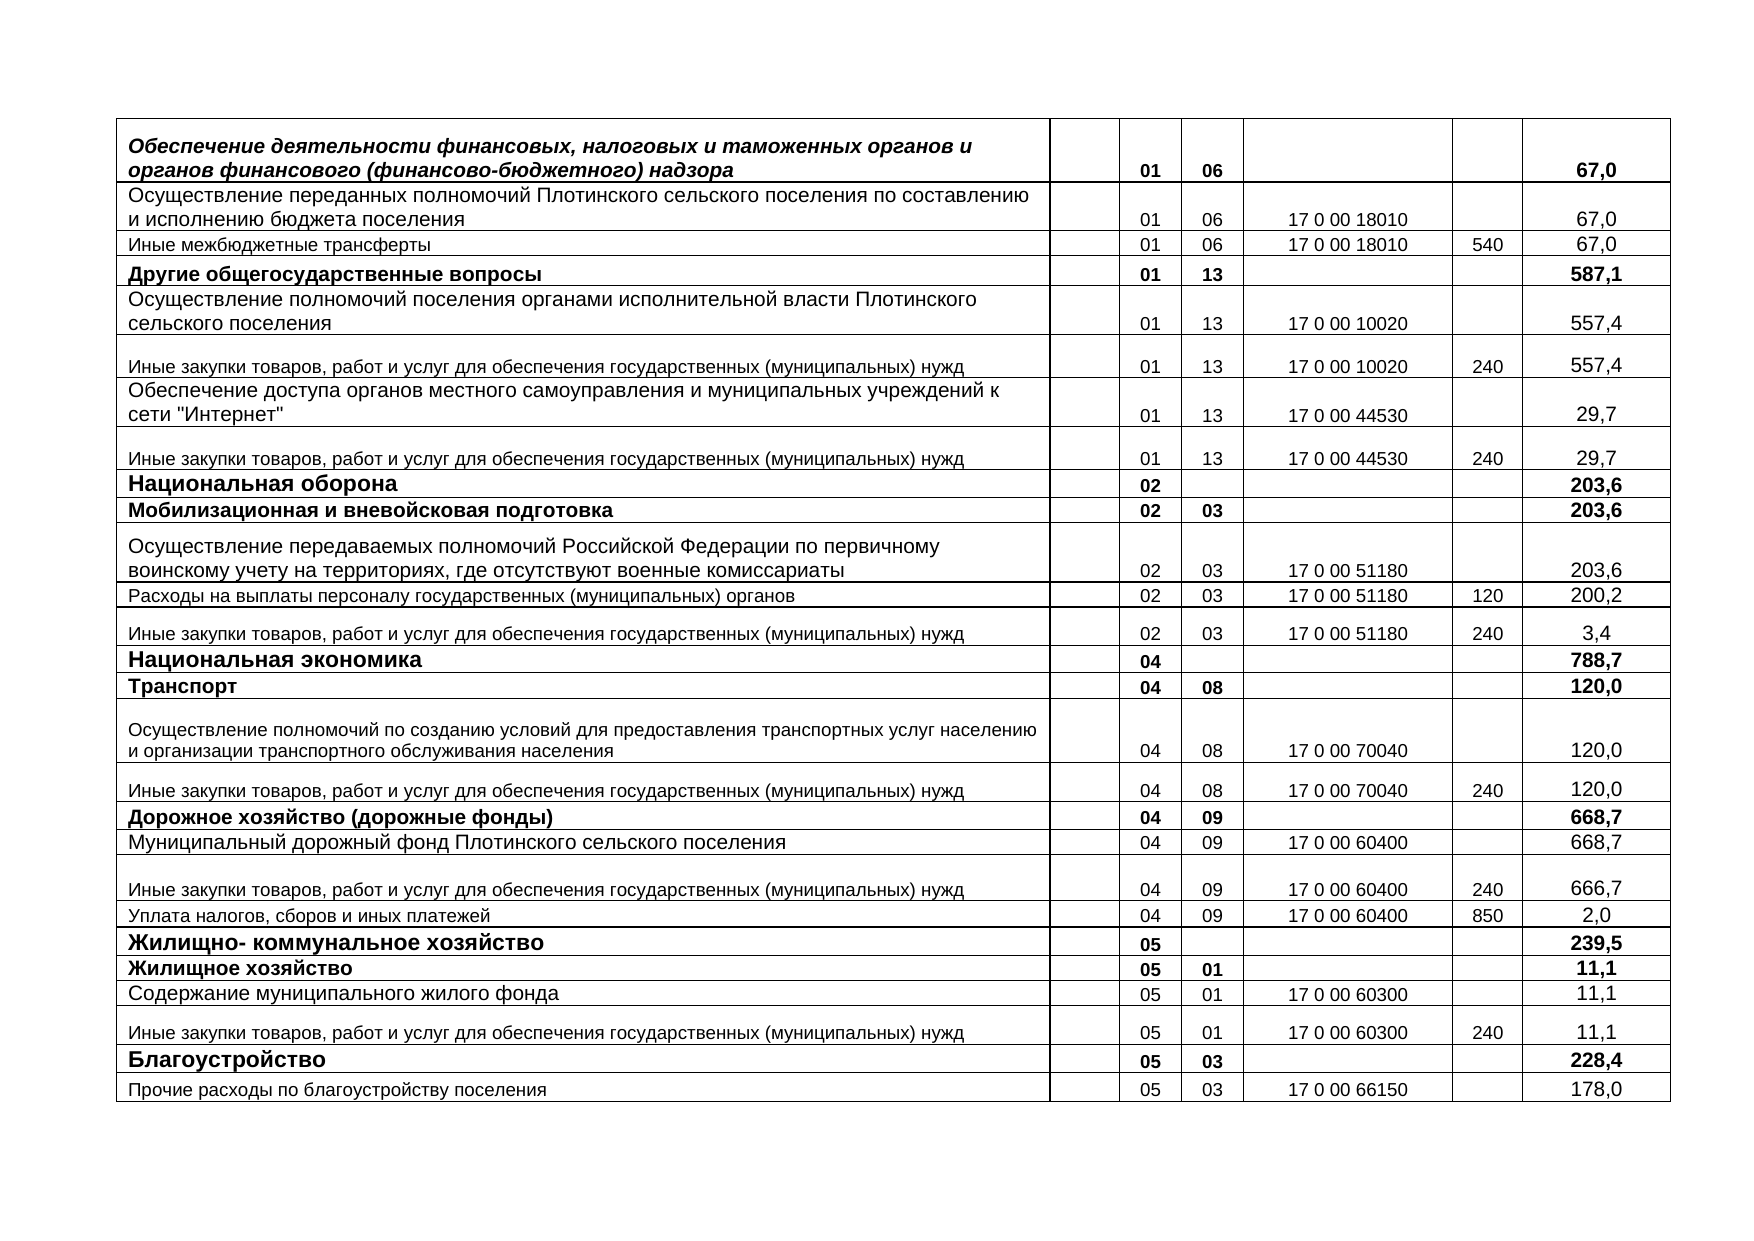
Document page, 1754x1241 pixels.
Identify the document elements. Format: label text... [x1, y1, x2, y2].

table_cell 17 0 00 70040 [1244, 699, 1452, 762]
table_cell 120,0 [1523, 763, 1670, 801]
table_cell 17 0 00 18010 [1244, 231, 1452, 255]
table_cell 04 [1120, 763, 1181, 801]
table_cell [1051, 119, 1119, 181]
table_cell [1051, 646, 1119, 672]
table_cell 67,0 [1523, 183, 1670, 230]
table_cell 17 0 00 60400 [1244, 830, 1452, 853]
table_cell 11,1 [1523, 956, 1670, 980]
table_cell 240 [1453, 763, 1522, 801]
table_cell [1244, 119, 1452, 181]
table_cell 240 [1453, 1006, 1522, 1043]
table_cell 239,5 [1523, 928, 1670, 955]
table_cell 17 0 00 51180 [1244, 583, 1452, 606]
table_cell 05 [1120, 1006, 1181, 1043]
table_cell [1453, 646, 1522, 672]
table_cell Содержание муниципального жилого фонда [117, 981, 1049, 1005]
table_cell Осуществление полномочий по созданию условий для предоставления транспортных услуг населению и организации транспортного обслуживания населения [117, 699, 1049, 762]
table_cell [1453, 378, 1522, 426]
table_cell [1051, 335, 1119, 377]
table_cell Иные закупки товаров, работ и услуг для обеспечения государственных (муниципальных) нужд [117, 427, 1049, 469]
table_cell 04 [1120, 646, 1181, 672]
table_cell 120 [1453, 583, 1522, 606]
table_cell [117, 1006, 1049, 1043]
table_cell [1453, 802, 1522, 828]
table_cell 01 [1120, 335, 1181, 377]
table_cell [1051, 763, 1119, 801]
table_cell 08 [1182, 673, 1243, 698]
table_cell 17 0 00 51180 [1244, 608, 1452, 645]
table_cell 17 0 00 70040 [1244, 763, 1452, 801]
table_cell 01 [1120, 119, 1181, 181]
table_cell Уплата налогов, сборов и иных платежей [117, 901, 1049, 926]
table_cell 17 0 00 60400 [1244, 855, 1452, 900]
table_cell 120,0 [1523, 699, 1670, 762]
table_cell 13 [1182, 256, 1243, 285]
table_cell [1244, 646, 1452, 672]
table_cell 240 [1453, 608, 1522, 645]
table_cell Транспорт [117, 673, 1049, 698]
table_cell [1244, 673, 1452, 698]
table_cell Благоустройство [117, 1045, 1049, 1072]
table_cell [1453, 1073, 1522, 1101]
table_cell 05 [1120, 1045, 1181, 1072]
table_cell [1244, 1045, 1452, 1072]
table_cell 05 [1120, 956, 1181, 980]
table_cell 04 [1120, 830, 1181, 853]
table_cell 557,4 [1523, 335, 1670, 377]
table_cell 04 [1120, 673, 1181, 698]
table_cell 01 [1120, 183, 1181, 230]
table_cell [1051, 523, 1119, 581]
table_cell [1453, 956, 1522, 980]
table_cell 03 [1182, 523, 1243, 581]
table_cell 06 [1182, 231, 1243, 255]
table_cell 228,4 [1523, 1045, 1670, 1072]
table_cell 01 [1182, 956, 1243, 980]
table_cell 05 [1120, 1073, 1181, 1101]
table_cell 03 [1182, 498, 1243, 522]
table_cell 01 [1120, 256, 1181, 285]
table_cell 04 [1120, 855, 1181, 900]
table_cell [1051, 286, 1119, 334]
table_cell 67,0 [1523, 119, 1670, 181]
table_cell [1453, 928, 1522, 955]
table_cell 850 [1453, 901, 1522, 926]
table_cell [1051, 608, 1119, 645]
table_cell [1182, 928, 1243, 955]
table_cell 09 [1182, 901, 1243, 926]
table_cell Национальная оборона [117, 470, 1049, 497]
table_cell 03 [1182, 583, 1243, 606]
table_cell 29,7 [1523, 427, 1670, 469]
table_cell [1051, 855, 1119, 900]
table_cell 17 0 00 60400 [1244, 901, 1452, 926]
table_cell 08 [1182, 699, 1243, 762]
table_cell 240 [1453, 427, 1522, 469]
table_cell Обеспечение деятельности финансовых, налоговых и таможенных органов и органов финансового (финансово-бюджетного) надзора [117, 119, 1049, 181]
table_cell 13 [1182, 378, 1243, 426]
table_cell Дорожное хозяйство (дорожные фонды) [117, 802, 1049, 828]
table_cell 17 0 00 10020 [1244, 335, 1452, 377]
table_cell Иные закупки товаров, работ и услуг для обеспечения государственных (муниципальных) нужд [117, 335, 1049, 377]
table_cell 13 [1182, 335, 1243, 377]
table_cell 02 [1120, 470, 1181, 497]
table_cell 203,6 [1523, 523, 1670, 581]
table_cell 02 [1120, 583, 1181, 606]
table_cell Иные закупки товаров, работ и услуг для обеспечения государственных (муниципальных) нужд [117, 763, 1049, 801]
table_cell [1051, 183, 1119, 230]
table_cell 11,1 [1523, 1006, 1670, 1043]
table_cell 02 [1120, 608, 1181, 645]
table_cell 11,1 [1523, 981, 1670, 1005]
table_cell Мобилизационная и вневойсковая подготовка [117, 498, 1049, 522]
table_cell Жилищно- коммунальное хозяйство [117, 928, 1049, 955]
table_cell 668,7 [1523, 802, 1670, 828]
table_cell 01 [1182, 981, 1243, 1005]
table_cell [1051, 1045, 1119, 1072]
table_cell 29,7 [1523, 378, 1670, 426]
table_cell [1453, 981, 1522, 1005]
table_cell 17 0 00 51180 [1244, 523, 1452, 581]
table_cell [1051, 699, 1119, 762]
table_cell 08 [1182, 763, 1243, 801]
table_cell [1051, 498, 1119, 522]
table_cell [1453, 256, 1522, 285]
table_cell [1051, 427, 1119, 469]
table_cell 01 [1120, 427, 1181, 469]
table_cell [1051, 470, 1119, 497]
table_cell 788,7 [1523, 646, 1670, 672]
table_cell [1453, 673, 1522, 698]
table_cell [1051, 901, 1119, 926]
table_cell 02 [1120, 523, 1181, 581]
table_cell 557,4 [1523, 286, 1670, 334]
table_cell 02 [1120, 498, 1181, 522]
table_cell [1453, 498, 1522, 522]
table_cell [1453, 119, 1522, 181]
table_cell [1453, 523, 1522, 581]
table_cell [1051, 583, 1119, 606]
table_cell 05 [1120, 981, 1181, 1005]
table_cell 178,0 [1523, 1073, 1670, 1101]
table_cell 03 [1182, 608, 1243, 645]
table_cell [1182, 470, 1243, 497]
table_cell [1051, 1006, 1119, 1043]
table_cell Осуществление переданных полномочий Плотинского сельского поселения по составлению и исполнению бюджета поселения [117, 183, 1049, 230]
table_cell 01 [1120, 231, 1181, 255]
table_cell 17 0 00 66150 [1244, 1073, 1452, 1101]
table_cell 67,0 [1523, 231, 1670, 255]
table_cell 17 0 00 44530 [1244, 427, 1452, 469]
table_cell Осуществление передаваемых полномочий Российской Федерации по первичному воинскому учету на территориях, где отсутствуют военные комиссариаты [117, 523, 1049, 581]
table_cell 04 [1120, 901, 1181, 926]
table_cell Жилищное хозяйство [117, 956, 1049, 980]
table_cell [1051, 830, 1119, 853]
table_cell 03 [1182, 1045, 1243, 1072]
table_cell [1051, 928, 1119, 955]
table_cell [1244, 470, 1452, 497]
table_cell [1244, 802, 1452, 828]
table_cell [1244, 956, 1452, 980]
table_cell 540 [1453, 231, 1522, 255]
table_cell 06 [1182, 119, 1243, 181]
table_cell 06 [1182, 183, 1243, 230]
table_cell [1051, 231, 1119, 255]
table_cell [1453, 699, 1522, 762]
table_cell [1244, 928, 1452, 955]
table_cell 17 0 00 44530 [1244, 378, 1452, 426]
table_cell [1453, 286, 1522, 334]
table_cell Иные закупки товаров, работ и услуг для обеспечения государственных (муниципальных) нужд [117, 608, 1049, 645]
table_cell 3,4 [1523, 608, 1670, 645]
table_cell Осуществление полномочий поселения органами исполнительной власти Плотинского сельского поселения [117, 286, 1049, 334]
table_cell 203,6 [1523, 470, 1670, 497]
table_cell [1453, 830, 1522, 853]
table_cell 05 [1120, 928, 1181, 955]
table_cell 200,2 [1523, 583, 1670, 606]
table_cell Иные закупки товаров, работ и услуг для обеспечения государственных (муниципальных) нужд [117, 855, 1049, 900]
table_cell 09 [1182, 830, 1243, 853]
table_cell [1051, 802, 1119, 828]
table_cell 666,7 [1523, 855, 1670, 900]
table_cell 09 [1182, 855, 1243, 900]
table_cell Прочие расходы по благоустройству поселения [117, 1073, 1049, 1101]
table_cell 203,6 [1523, 498, 1670, 522]
table_cell 13 [1182, 286, 1243, 334]
table_cell Расходы на выплаты персоналу государственных (муниципальных) органов [117, 583, 1049, 606]
table_cell 240 [1453, 335, 1522, 377]
table_cell [1051, 981, 1119, 1005]
table_cell [1244, 256, 1452, 285]
table_cell 17 0 00 10020 [1244, 286, 1452, 334]
table_cell [1051, 956, 1119, 980]
table_cell Обеспечение доступа органов местного самоуправления и муниципальных учреждений к сети "Интернет" [117, 378, 1049, 426]
table_cell 01 [1182, 1006, 1243, 1043]
table_cell Иные межбюджетные трансферты [117, 231, 1049, 255]
table_cell 01 [1120, 286, 1181, 334]
table_cell 587,1 [1523, 256, 1670, 285]
table_cell 04 [1120, 802, 1181, 828]
table_cell [1051, 378, 1119, 426]
table_cell 03 [1182, 1073, 1243, 1101]
table_cell [1051, 256, 1119, 285]
table_cell 17 0 00 18010 [1244, 183, 1452, 230]
table_cell [1453, 470, 1522, 497]
table_cell 04 [1120, 699, 1181, 762]
table_cell 17 0 00 60300 [1244, 1006, 1452, 1043]
table_cell [1453, 183, 1522, 230]
table_cell Другие общегосударственные вопросы [117, 256, 1049, 285]
table_cell Национальная экономика [117, 646, 1049, 672]
table_cell 120,0 [1523, 673, 1670, 698]
table_cell [1244, 498, 1452, 522]
table_cell 09 [1182, 802, 1243, 828]
table_cell 2,0 [1523, 901, 1670, 926]
table_cell Муниципальный дорожный фонд Плотинского сельского поселения [117, 830, 1049, 853]
table_cell [1051, 673, 1119, 698]
table_cell 668,7 [1523, 830, 1670, 853]
table_cell 13 [1182, 427, 1243, 469]
table_cell [1051, 1073, 1119, 1101]
table_cell 240 [1453, 855, 1522, 900]
table_cell 17 0 00 60300 [1244, 981, 1452, 1005]
table_cell 01 [1120, 378, 1181, 426]
table_cell [1453, 1045, 1522, 1072]
table_cell [1182, 646, 1243, 672]
